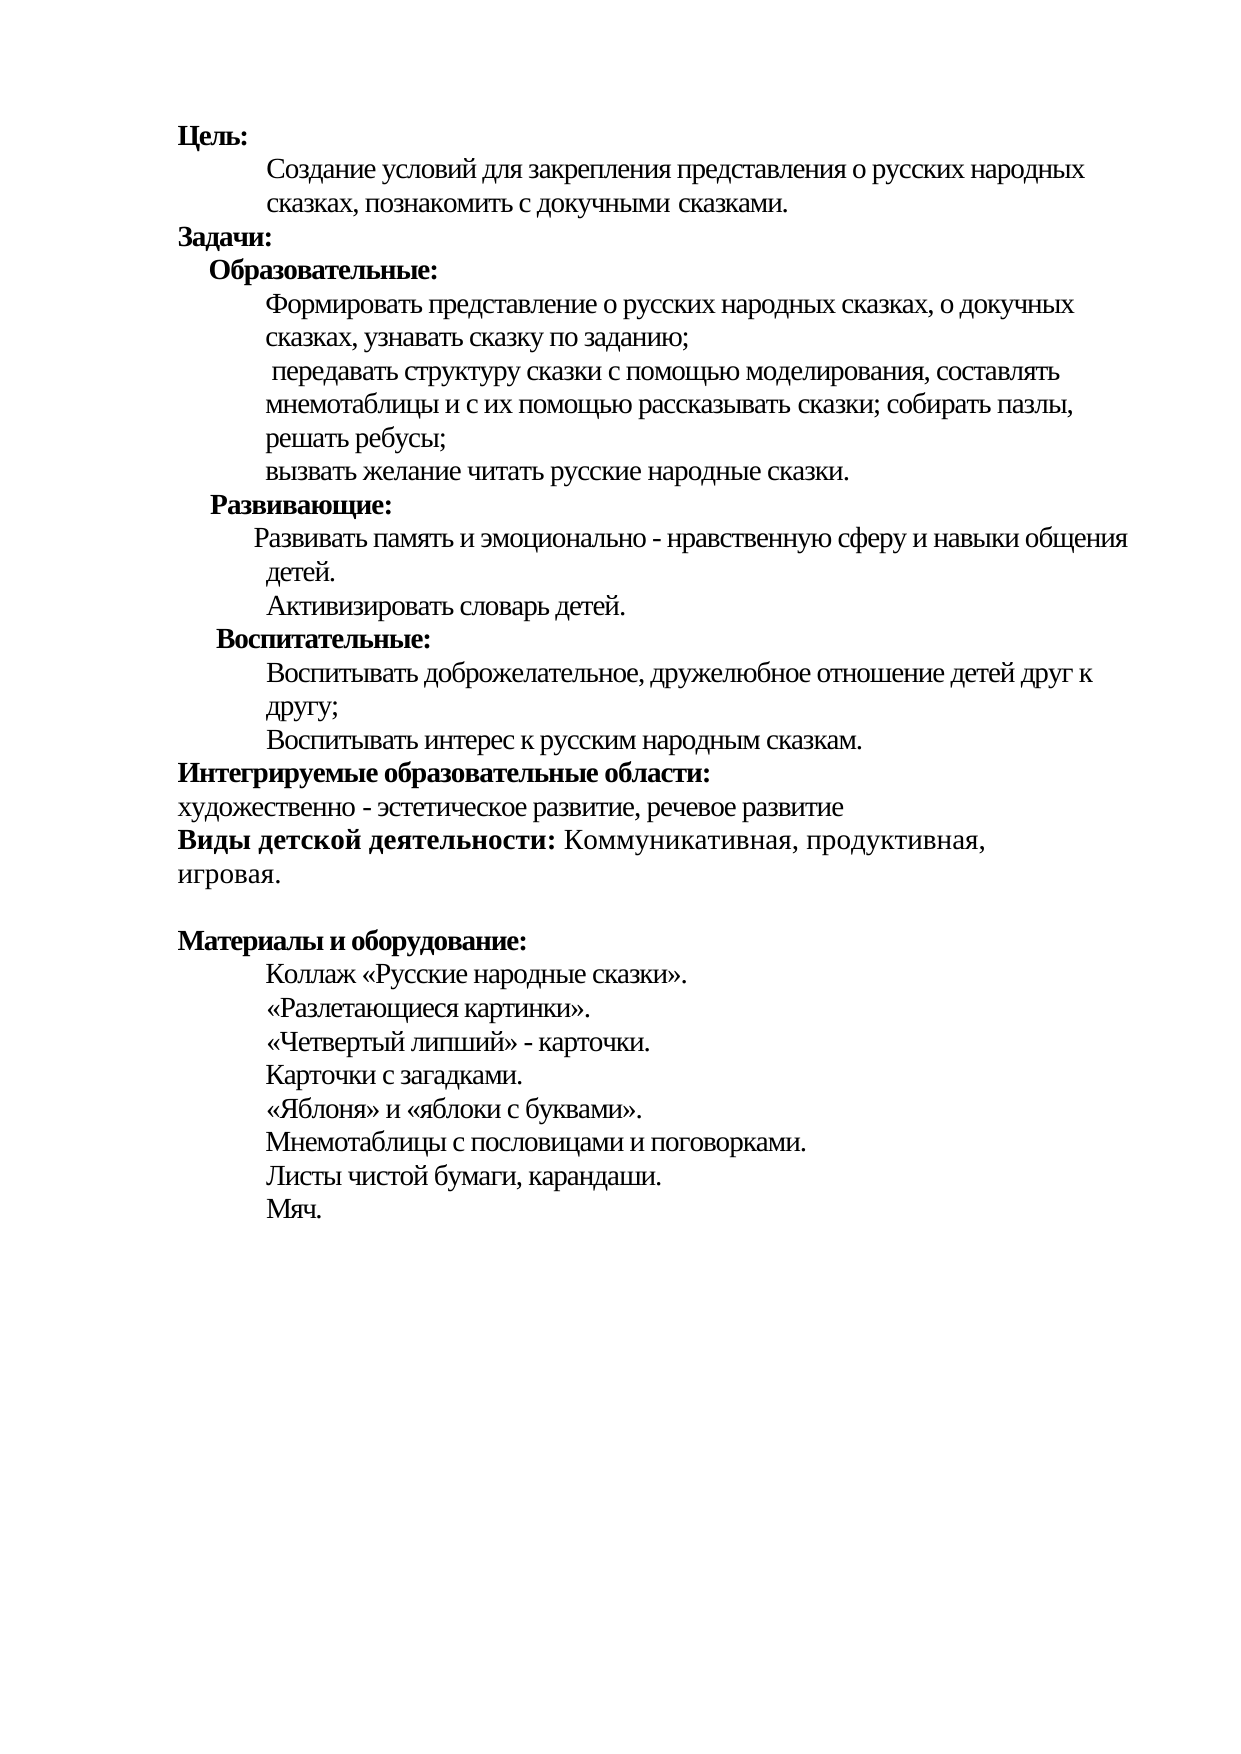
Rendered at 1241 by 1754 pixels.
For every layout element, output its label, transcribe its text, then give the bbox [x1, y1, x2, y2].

text Коллаж «Русские народные сказки». [265, 957, 1152, 990]
text Воспитательные: [177, 621, 1152, 655]
text «Разлетающиеся картинки». [266, 990, 1152, 1024]
text Формировать представление о русских народных сказках, о докучных сказках, узнавать сказку по заданию; [265, 286, 1096, 353]
text Задачи: [177, 219, 1152, 252]
text Материалы и оборудование: [177, 923, 1152, 957]
text передавать структуру сказки с помощью моделирования, составлять мнемотаблицы и с их помощью рассказывать сказки; собирать пазлы, решать ребусы; [265, 353, 1096, 453]
text Воспитывать доброжелательное, дружелюбное отношение детей друг к другу; [266, 655, 1152, 722]
text художественно - эстетическое развитие, речевое развитие [177, 789, 1096, 822]
text Воспитывать интерес к русским народным сказкам. [266, 722, 1152, 755]
text Виды детской деятельности: Коммуникативная, продуктивная, игровая. [177, 822, 1096, 889]
text Развивающие: [177, 487, 1096, 521]
text Мнемотаблицы с пословицами и поговорками. [265, 1124, 1152, 1158]
text Образовательные: [177, 252, 1152, 286]
text вызвать желание читать русские народные сказки. [265, 453, 1096, 487]
text «Яблоня» и «яблоки с буквами». [266, 1091, 1152, 1124]
text Развивать память и эмоционально - нравственную сферу и навыки общения [177, 521, 1152, 554]
text Активизировать словарь детей. [266, 588, 1152, 621]
text Цель: [177, 118, 1152, 152]
text Карточки с загадками. [265, 1057, 1152, 1091]
text Создание условий для закрепления представления о русских народных сказках, познакомить с докучными сказками. [266, 152, 1152, 219]
text детей. [266, 554, 1152, 588]
text Интегрируемые образовательные области: [177, 755, 1096, 789]
text «Четвертый липший» - карточки. [266, 1024, 1152, 1057]
text Листы чистой бумаги, карандаши. [266, 1158, 1152, 1191]
text Мяч. [266, 1191, 1152, 1225]
